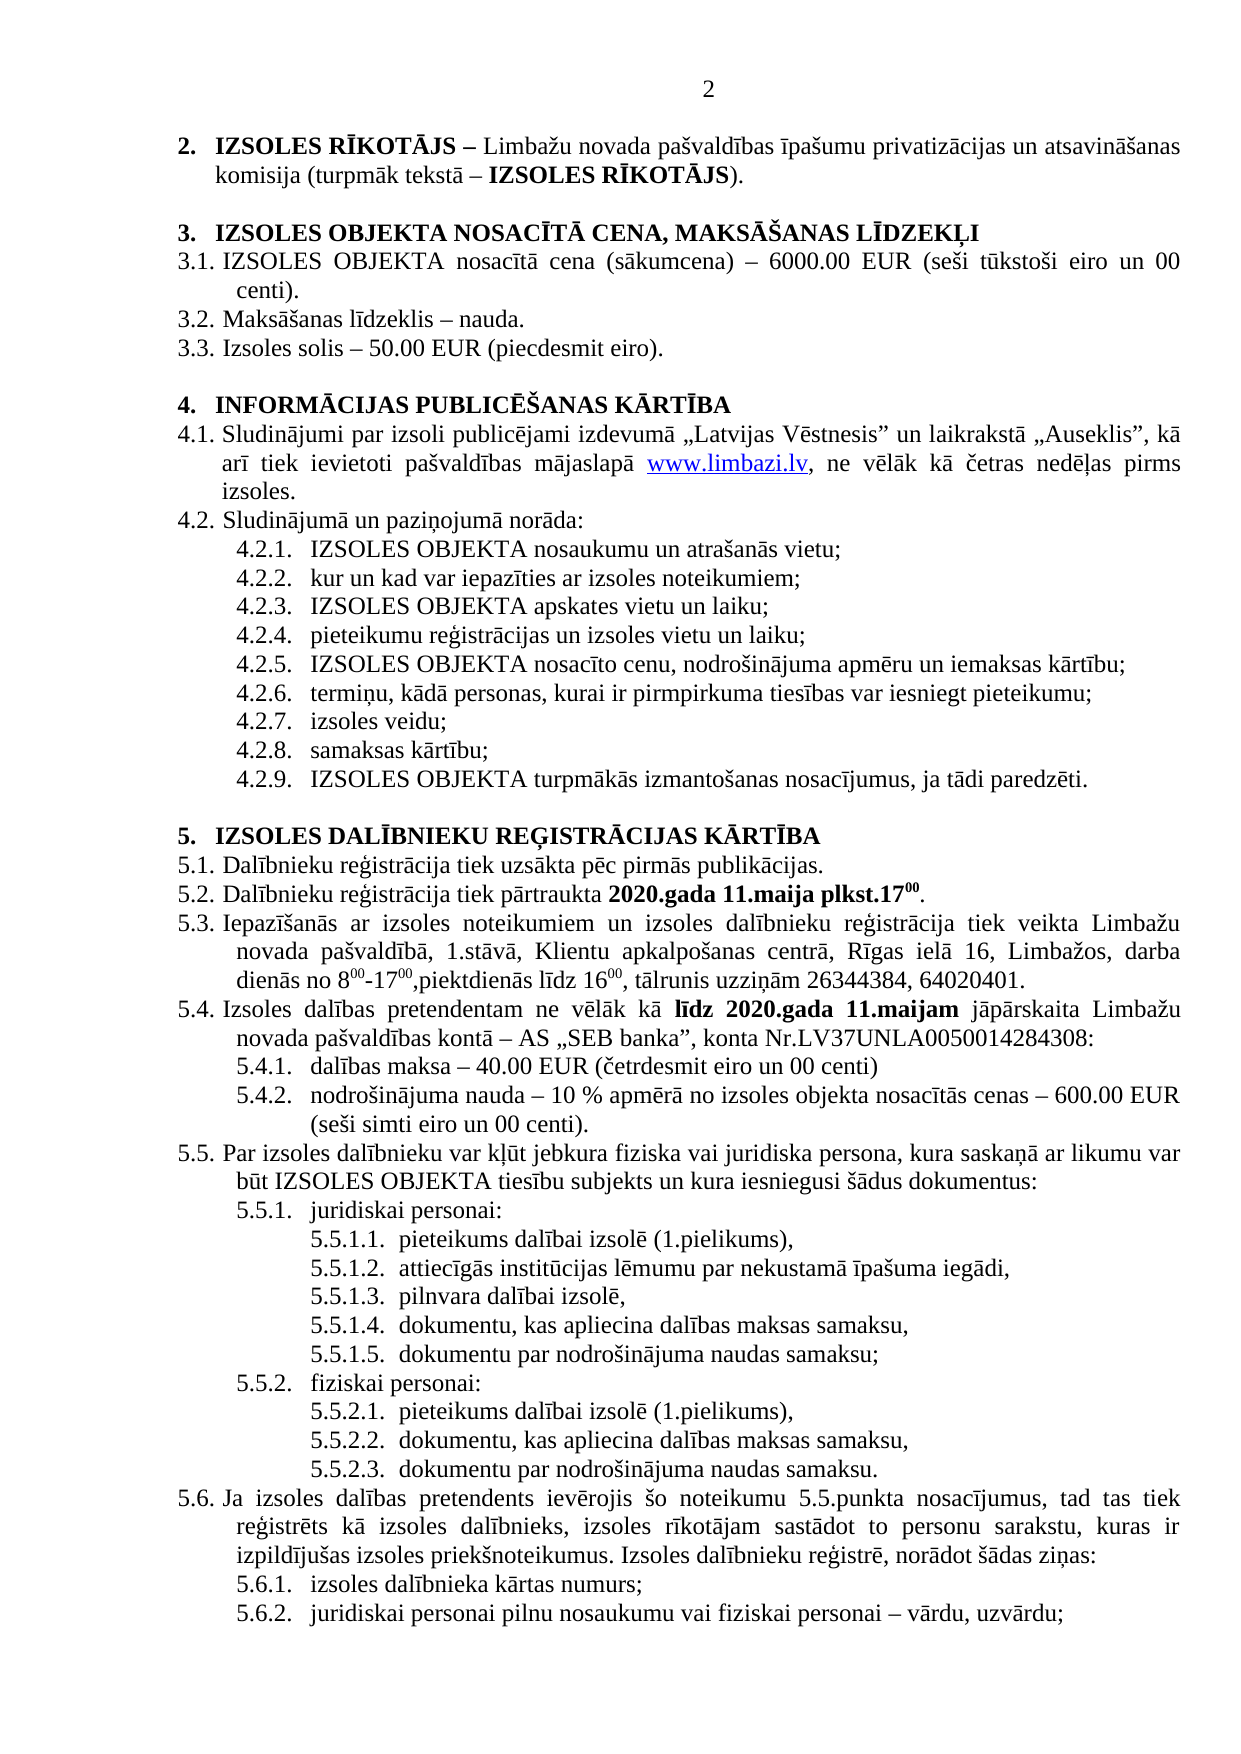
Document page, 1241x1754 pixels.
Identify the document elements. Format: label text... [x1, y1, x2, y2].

list kur un kad var iepazīties ar izsoles noteikumiem; [236, 563, 1181, 591]
list izsolES objekta turpmākās izmantošanas nosacījumus, ja tādi paredzēti. [236, 764, 1181, 793]
list izsoles veidu; [236, 706, 1181, 735]
list Dalībnieku reģistrācija tiek pārtraukta 2020.gada 11.maija plkst.1700. [177, 879, 1181, 908]
list Par izsoles dalībnieku var kļūt jebkura fiziska vai juridiska persona, kura saskaņā ar likumu var būt IZSOLES OBJEKTA tiesību subjekts un kura iesniegusi šādus dokumentus: [177, 1138, 1181, 1195]
list nodrošinājuma nauda – 10 % apmērā no izsoles objekta nosacītās cenas – 600.00 EUR (seši simti eiro un 00 centi). [236, 1080, 1181, 1138]
list Maksāšanas līdzeklis – nauda. [177, 304, 1181, 333]
list pieteikums dalībai izsolē (1.pielikums), [310, 1396, 1181, 1425]
list dokumentu, kas apliecina dalības maksas samaksu, [310, 1425, 1181, 1454]
list IZSOLES RĪKOTĀJS – Limbažu novada pašvaldības īpašumu privatizācijas un atsavināšanas komisija (turpmāk tekstā – IZSOLES RĪKOTĀJS). [177, 131, 1181, 189]
list pieteikumu reģistrācijas un izsoles vietu un laiku; [236, 620, 1181, 649]
list Ja izsoles dalības pretendents ievērojis šo noteikumu 5.5.punkta nosacījumus, tad tas tiek reģistrēts kā izsoles dalībnieks, izsoles rīkotājam sastādot to personu sarakstu, kuras ir izpildījušas izsoles priekšnoteikumus. Izsoles dalībnieku reģistrē, norādot šādas ziņas: [177, 1483, 1181, 1569]
list dokumentu par nodrošinājuma naudas samaksu. [310, 1454, 1181, 1483]
list juridiskai personai: [236, 1195, 1181, 1224]
list Izsoles solis – 50.00 EUR (piecdesmit eiro). [177, 333, 1181, 361]
list IZSOLES OBJEKTA nosaukumu un atrašanās vietu; [236, 534, 1181, 563]
list pilnvara dalībai izsolē, [310, 1281, 1181, 1310]
list izsolES objekta nosacīto cenu, nodrošinājuma apmēru un iemaksas kārtību; [236, 649, 1181, 678]
list Sludinājumā un paziņojumā norāda: [177, 505, 1181, 534]
list attiecīgās institūcijas lēmumu par nekustamā īpašuma iegādi, [310, 1253, 1181, 1281]
list termiņu, kādā personas, kurai ir pirmpirkuma tiesības var iesniegt pieteikumu; [236, 678, 1181, 706]
list IZSOLES OBJEKTA NOSACĪTĀ CENA, MAKSĀŠANAS LĪDZEKĻI [177, 218, 1181, 246]
list dokumentu par nodrošinājuma naudas samaksu; [310, 1339, 1181, 1368]
list pieteikums dalībai izsolē (1.pielikums), [310, 1224, 1181, 1253]
list izsoles dalībnieka kārtas numurs; [236, 1569, 1181, 1598]
list IZSOLES DALĪBNIEKU REĢISTRĀCIJAS KĀRTĪBA [177, 821, 1181, 850]
list IZSOLES OBJEKTA nosacītā cena (sākumcena) – 6000.00 EUR (seši tūkstoši eiro un 00 centi). [177, 246, 1181, 304]
list Sludinājumi par izsoli publicējami izdevumā „Latvijas Vēstnesis” un laikrakstā „Auseklis”, kā arī tiek ievietoti pašvaldības mājaslapā www.limbazi.lv, ne vēlāk kā četras nedēļas pirms izsoles. [177, 419, 1181, 505]
list Dalībnieku reģistrācija tiek uzsākta pēc pirmās publikācijas. [177, 850, 1181, 879]
list Izsoles dalības pretendentam ne vēlāk kā līdz 2020.gada 11.maijam jāpārskaita Limbažu novada pašvaldības kontā – AS „SEB banka”, konta Nr.LV37UNLA0050014284308: [177, 994, 1181, 1051]
list izsoLES OBJEKTA apskates vietu un laiku; [236, 591, 1181, 620]
list Iepazīšanās ar izsoles noteikumiem un izsoles dalībnieku reģistrācija tiek veikta Limbažu novada pašvaldībā, 1.stāvā, Klientu apkalpošanas centrā, Rīgas ielā 16, Limbažos, darba dienās no 800-1700,piektdienās līdz 1600, tālrunis uzziņām 26344384, 64020401. [177, 908, 1181, 994]
list INFORMĀCIJAS PUBLICĒŠANAS KĀRTĪBA [177, 390, 1181, 419]
list samaksas kārtību; [236, 735, 1181, 764]
list juridiskai personai pilnu nosaukumu vai fiziskai personai – vārdu, uzvārdu; [236, 1598, 1181, 1626]
list dokumentu, kas apliecina dalības maksas samaksu, [310, 1310, 1181, 1339]
list dalības maksa – 40.00 EUR (četrdesmit eiro un 00 centi) [236, 1051, 1181, 1080]
list fiziskai personai: [236, 1368, 1181, 1396]
